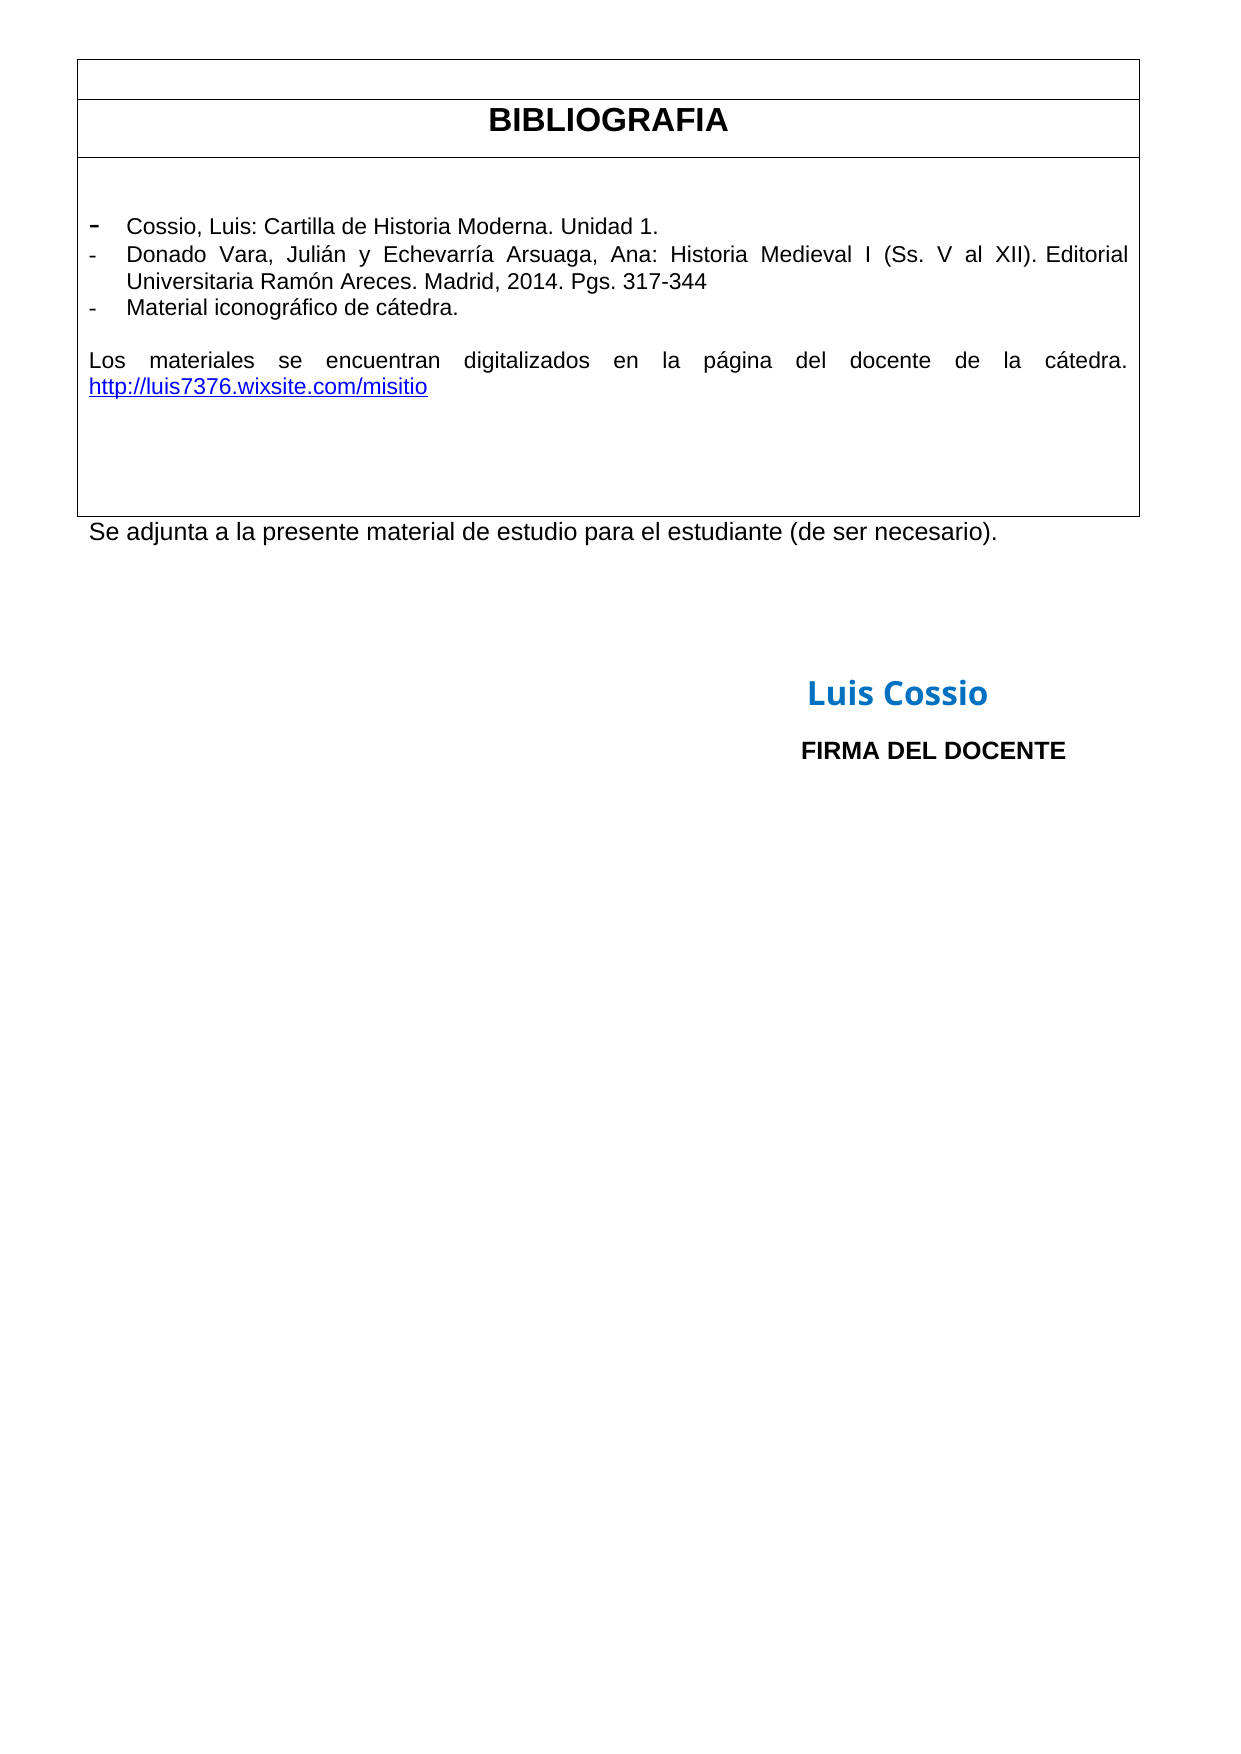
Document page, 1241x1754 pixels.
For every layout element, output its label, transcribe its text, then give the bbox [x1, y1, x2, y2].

table_cell Cossio, Luis: Cartilla de Historia Moderna. Unidad 1. Donado Vara, Julián y Echevarría Arsuaga, Ana: Historia Medieval I (Ss. V al XII). Editorial Universitaria Ramón Areces. Madrid, 2014. Pgs. 317-344 Material iconográfico de cátedra. Los materiales se encuentran digitalizados en la página del docente de la cátedra. http://luis7376.wixsite.com/misitio [78, 158, 1139, 516]
text FIRMA DEL DOCENTE [752, 736, 1181, 765]
text Luis Cossio [89, 670, 1181, 715]
table_cell BIBLIOGRAFIA [78, 100, 1139, 157]
text Se adjunta a la presente material de estudio para el estudiante (de ser necesario). [89, 517, 1181, 546]
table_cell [78, 60, 1139, 99]
